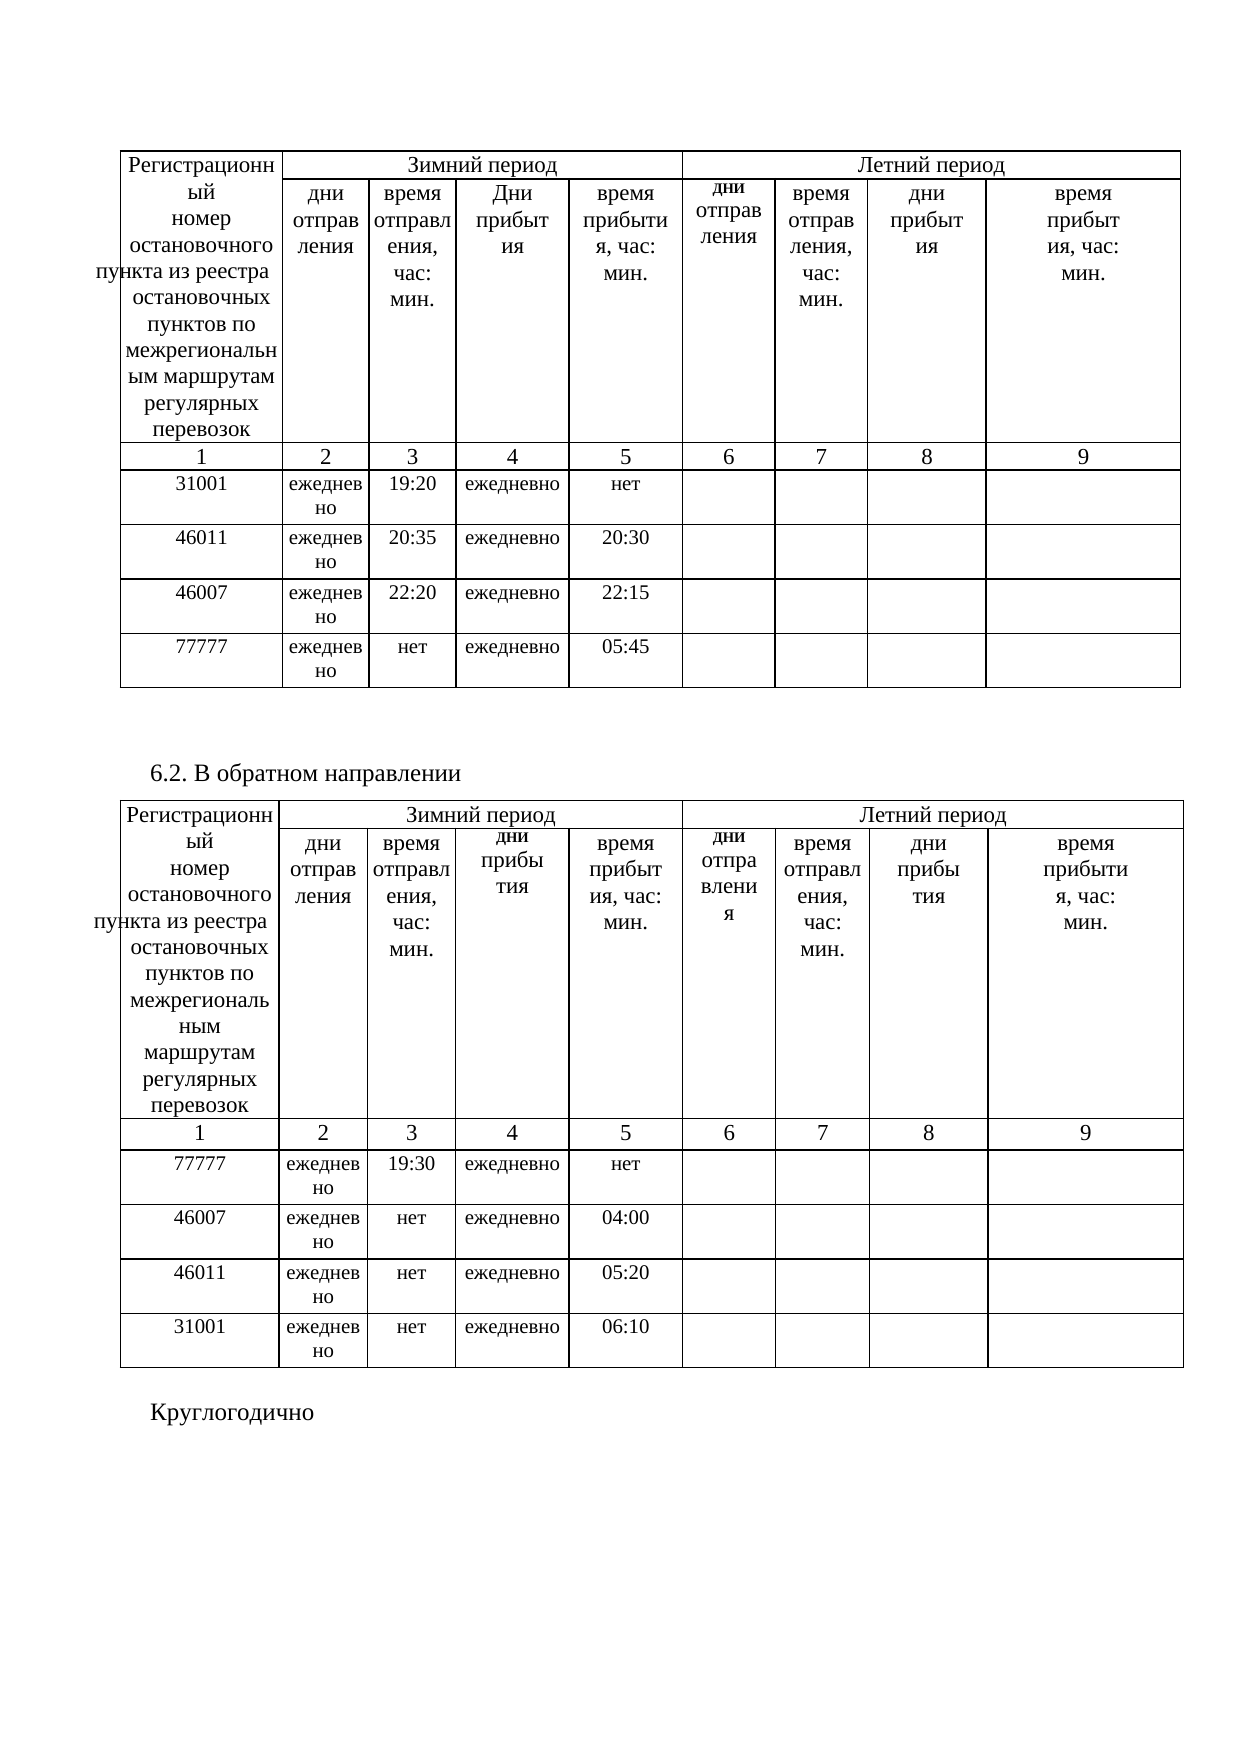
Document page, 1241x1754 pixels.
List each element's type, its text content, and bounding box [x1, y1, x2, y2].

table_cell 46007 [121, 1205, 278, 1258]
table_cell [683, 580, 774, 632]
table_cell ДНИ отпра влени я [683, 829, 775, 1117]
table_cell ежедневно [283, 634, 368, 687]
table_cell [870, 1314, 987, 1367]
table_header Летний период [683, 801, 1183, 828]
table_cell ежедневно [280, 1205, 367, 1258]
table_cell 31001 [121, 471, 282, 524]
table_cell 05:20 [570, 1260, 682, 1312]
table_cell дни отправ ления [283, 180, 368, 441]
table_cell 19:20 [370, 471, 455, 524]
table_cell время прибыт ия, час: мин. [987, 180, 1180, 441]
table_cell дни прибы тия [870, 829, 987, 1117]
table_cell время отправл ения, час: мин. [776, 829, 869, 1117]
table_cell ежедневно [456, 1151, 568, 1204]
table_cell время прибыт ия, час: мин. [570, 829, 682, 1117]
table_cell 46007 [121, 580, 282, 632]
table_cell 2 [280, 1119, 367, 1149]
table_cell 1 [121, 1119, 278, 1149]
table_cell дни прибыт ия [868, 180, 985, 441]
table_cell 04:00 [570, 1205, 682, 1258]
table_cell [870, 1260, 987, 1312]
table_cell 5 [570, 1119, 682, 1149]
table_cell время прибыти я, час: мин. [570, 180, 682, 441]
table_cell ежедневно [457, 525, 568, 578]
table_cell [870, 1205, 987, 1258]
table_cell ежедневно [283, 471, 368, 524]
table_header Регистрационный номер остановочного пункта из реестра остановочных пунктов по межрегиональным маршрутам регулярных перевозок [121, 801, 278, 1117]
table_cell [987, 525, 1180, 578]
table_cell 31001 [121, 1314, 278, 1367]
table_cell нет [370, 634, 455, 687]
table_cell нет [570, 471, 682, 524]
table_cell 3 [368, 1119, 455, 1149]
table_cell 46011 [121, 1260, 278, 1312]
table_header Зимний период [283, 152, 682, 178]
table_cell 77777 [121, 1151, 278, 1204]
table_cell ежедневно [457, 634, 568, 687]
table_cell ежедневно [283, 580, 368, 632]
table_cell нет [570, 1151, 682, 1204]
table_cell ежедневно [456, 1260, 568, 1312]
table_cell 7 [776, 1119, 869, 1149]
table_cell [868, 471, 985, 524]
table_header Регистрационный номер остановочного пункта из реестра остановочных пунктов по межрегиональным маршрутам регулярных перевозок [121, 152, 282, 441]
table_cell ежедневно [457, 580, 568, 632]
table_cell время отправл ения, час: мин. [370, 180, 455, 441]
table_cell [989, 1205, 1183, 1258]
table_cell время отправл ения, час: мин. [368, 829, 455, 1117]
table_cell 6 [683, 1119, 775, 1149]
table_cell дни отправ ления [280, 829, 367, 1117]
table_cell 46011 [121, 525, 282, 578]
table_cell ежедневно [280, 1151, 367, 1204]
table_cell 6 [683, 443, 774, 469]
table_cell [683, 471, 774, 524]
table_cell 06:10 [570, 1314, 682, 1367]
table_cell [870, 1151, 987, 1204]
table_cell [776, 471, 867, 524]
table_cell ежедневно [456, 1314, 568, 1367]
text 6.2. В обратном направлении [150, 758, 1090, 787]
table_cell [989, 1151, 1183, 1204]
table_cell 7 [776, 443, 867, 469]
table_cell 05:45 [570, 634, 682, 687]
table_cell [776, 525, 867, 578]
table_cell нет [368, 1260, 455, 1312]
table_cell время отправ ления, час: мин. [776, 180, 867, 441]
table_cell [683, 1151, 775, 1204]
table_cell 2 [283, 443, 368, 469]
table_cell [776, 634, 867, 687]
table_cell время прибыти я, час: мин. [989, 829, 1183, 1117]
table_cell ежедневно [457, 471, 568, 524]
table_cell [776, 1205, 869, 1258]
table_cell ДНИ отправ ления [683, 180, 774, 441]
table_cell [987, 471, 1180, 524]
table_cell 20:35 [370, 525, 455, 578]
table_cell [868, 634, 985, 687]
table_cell 9 [987, 443, 1180, 469]
table_cell [683, 1260, 775, 1312]
table_cell 8 [868, 443, 985, 469]
table_cell ежедневно [456, 1205, 568, 1258]
table_cell 4 [457, 443, 568, 469]
table_cell 8 [870, 1119, 987, 1149]
table_cell 3 [370, 443, 455, 469]
table_cell ежедневно [280, 1314, 367, 1367]
table_cell [776, 1260, 869, 1312]
table_header Летний период [683, 152, 1180, 178]
table_cell [776, 1314, 869, 1367]
table_cell 22:20 [370, 580, 455, 632]
table_cell 22:15 [570, 580, 682, 632]
table_cell [776, 1151, 869, 1204]
table_cell 1 [121, 443, 282, 469]
table_cell [868, 525, 985, 578]
text Круглогодично [150, 1397, 1090, 1426]
table_cell ежедневно [280, 1260, 367, 1312]
table_cell [683, 525, 774, 578]
table_cell [776, 580, 867, 632]
table_cell [868, 580, 985, 632]
table_cell [683, 1205, 775, 1258]
table_cell 4 [456, 1119, 568, 1149]
table_cell [987, 634, 1180, 687]
table_cell [683, 1314, 775, 1367]
table_cell 5 [570, 443, 682, 469]
table_cell [989, 1314, 1183, 1367]
table_header Зимний период [280, 801, 682, 828]
table_cell 77777 [121, 634, 282, 687]
table_cell нет [368, 1205, 455, 1258]
table_cell 9 [989, 1119, 1183, 1149]
table_cell 20:30 [570, 525, 682, 578]
table_cell [987, 580, 1180, 632]
table_cell [683, 634, 774, 687]
table_cell ежедневно [283, 525, 368, 578]
table_cell ДНИ прибы тия [456, 829, 568, 1117]
table_cell Дни прибыт ия [457, 180, 568, 441]
table_cell 19:30 [368, 1151, 455, 1204]
table_cell [989, 1260, 1183, 1312]
table_cell нет [368, 1314, 455, 1367]
